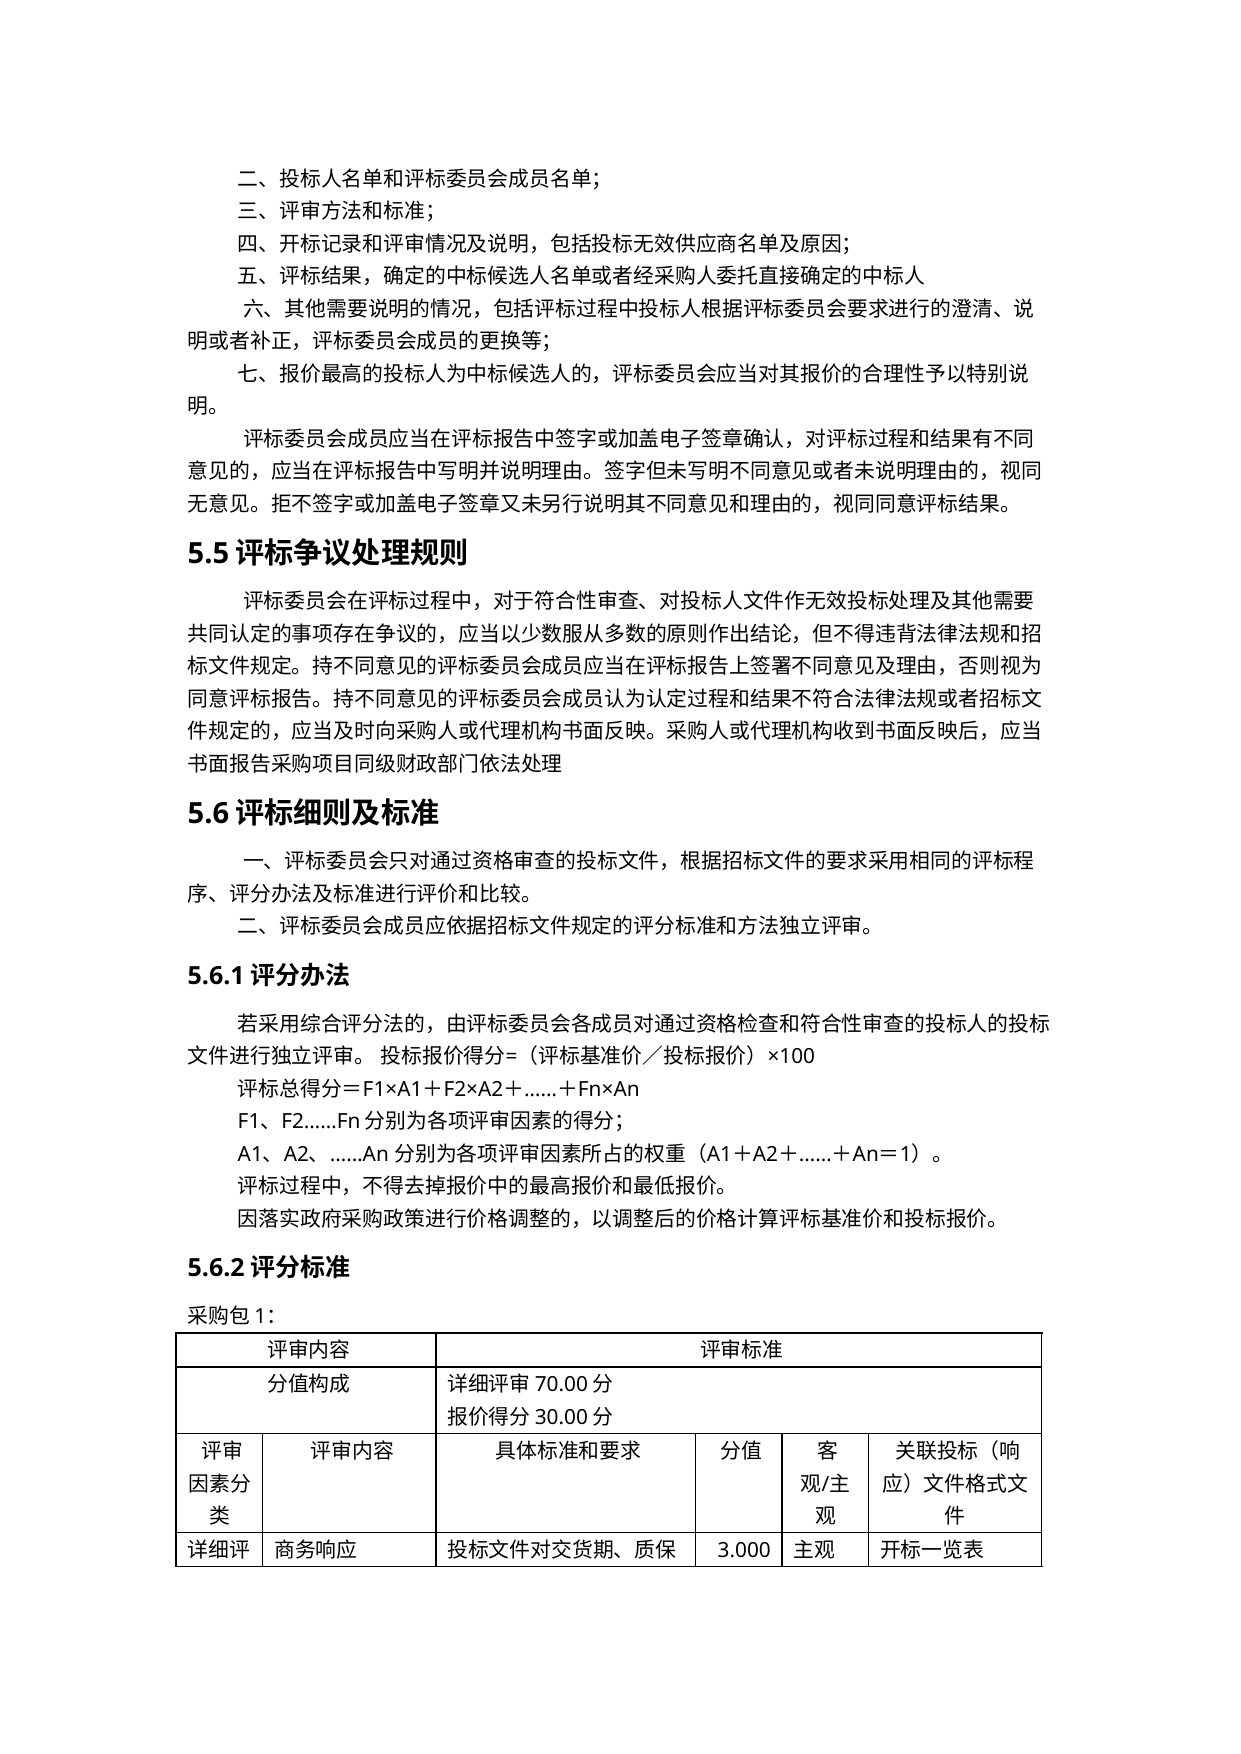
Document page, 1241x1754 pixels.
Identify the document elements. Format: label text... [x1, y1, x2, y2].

table_cell 3.0000 [696, 1533, 781, 1566]
text 五、评标结果，确定的中标候选人名单或者经采购人委托直接确定的中标人 [187, 259, 1053, 292]
text 5.5评标争议处理规则 [187, 519, 1053, 584]
text 二、评标委员会成员应依据招标文件规定的评分标准和方法独立评审。 [187, 909, 1053, 942]
text 二、投标人名单和评标委员会成员名单； [187, 162, 1053, 194]
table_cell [869, 1533, 1041, 1566]
table_cell 分值 [696, 1434, 781, 1532]
text 四、开标记录和评审情况及说明，包括投标无效供应商名单及原因； [187, 227, 1053, 259]
text 评标过程中，不得去掉报价中的最高报价和最低报价。 [187, 1169, 1053, 1202]
text 评标委员会在评标过程中，对于符合性审查、对投标人文件作无效投标处理及其他需要共同认定的事项存在争议的，应当以少数服从多数的原则作出结论，但不得违背法律法规和招标文件规定。持不同意见的评标委员会成员应当在评标报告上签署不同意见及理由，否则视为同意评标报告。持不同意见的评标委员会成员认为认定过程和结果不符合法律法规或者招标文件规定的，应当及时向采购人或代理机构书面反映。采购人或代理机构收到书面反映后，应当书面报告采购项目同级财政部门依法处理 [187, 584, 1053, 779]
text 三、评审方法和标准； [187, 194, 1053, 227]
text 一、评标委员会只对通过资格审查的投标文件，根据招标文件的要求采用相同的评标程序、评分办法及标准进行评价和比较。 [187, 844, 1053, 909]
text 采购包1： [187, 1299, 1053, 1332]
text 5.6.2评分标准 [187, 1234, 1053, 1299]
text 5.6.1评分办法 [187, 942, 1053, 1007]
table_cell 详细评审70.00分 报价得分30.00分 [437, 1368, 1041, 1433]
table_cell 评审因素分类 [177, 1434, 262, 1532]
table_cell 分值构成 [177, 1368, 435, 1433]
table_cell 商务响应 [263, 1533, 435, 1566]
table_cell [437, 1533, 695, 1566]
text 七、报价最高的投标人为中标候选人的，评标委员会应当对其报价的合理性予以特别说明。 [187, 357, 1053, 422]
text 因落实政府采购政策进行价格调整的，以调整后的价格计算评标基准价和投标报价。 [187, 1202, 1053, 1234]
table_header 评审内容 [177, 1334, 435, 1366]
text F1、F2……Fn分别为各项评审因素的得分； [187, 1104, 1053, 1137]
table_cell 关联投标（响应）文件格式文件 [869, 1434, 1041, 1532]
text 评标委员会成员应当在评标报告中签字或加盖电子签章确认，对评标过程和结果有不同意见的，应当在评标报告中写明并说明理由。签字但未写明不同意见或者未说明理由的，视同无意见。拒不签字或加盖电子签章又未另行说明其不同意见和理由的，视同同意评标结果。 [187, 422, 1053, 519]
text 5.6评标细则及标准 [187, 779, 1053, 844]
table_cell 详细评审 [177, 1533, 262, 1566]
table_cell 客观/主观 [783, 1434, 868, 1532]
text 六、其他需要说明的情况，包括评标过程中投标人根据评标委员会要求进行的澄清、说明或者补正，评标委员会成员的更换等； [187, 292, 1053, 357]
text A1、A2、……An 分别为各项评审因素所占的权重（A1＋A2＋……＋An＝1）。 [187, 1137, 1053, 1169]
table_header 评审标准 [437, 1334, 1041, 1366]
text 若采用综合评分法的，由评标委员会各成员对通过资格检查和符合性审查的投标人的投标文件进行独立评审。 投标报价得分=（评标基准价／投标报价）×100 [187, 1007, 1053, 1072]
table_cell 评审内容 [263, 1434, 435, 1532]
text 评标总得分＝F1×A1＋F2×A2＋……＋Fn×An [187, 1072, 1053, 1104]
table_cell 具体标准和要求 [437, 1434, 695, 1532]
table_cell 主观 [783, 1533, 868, 1566]
